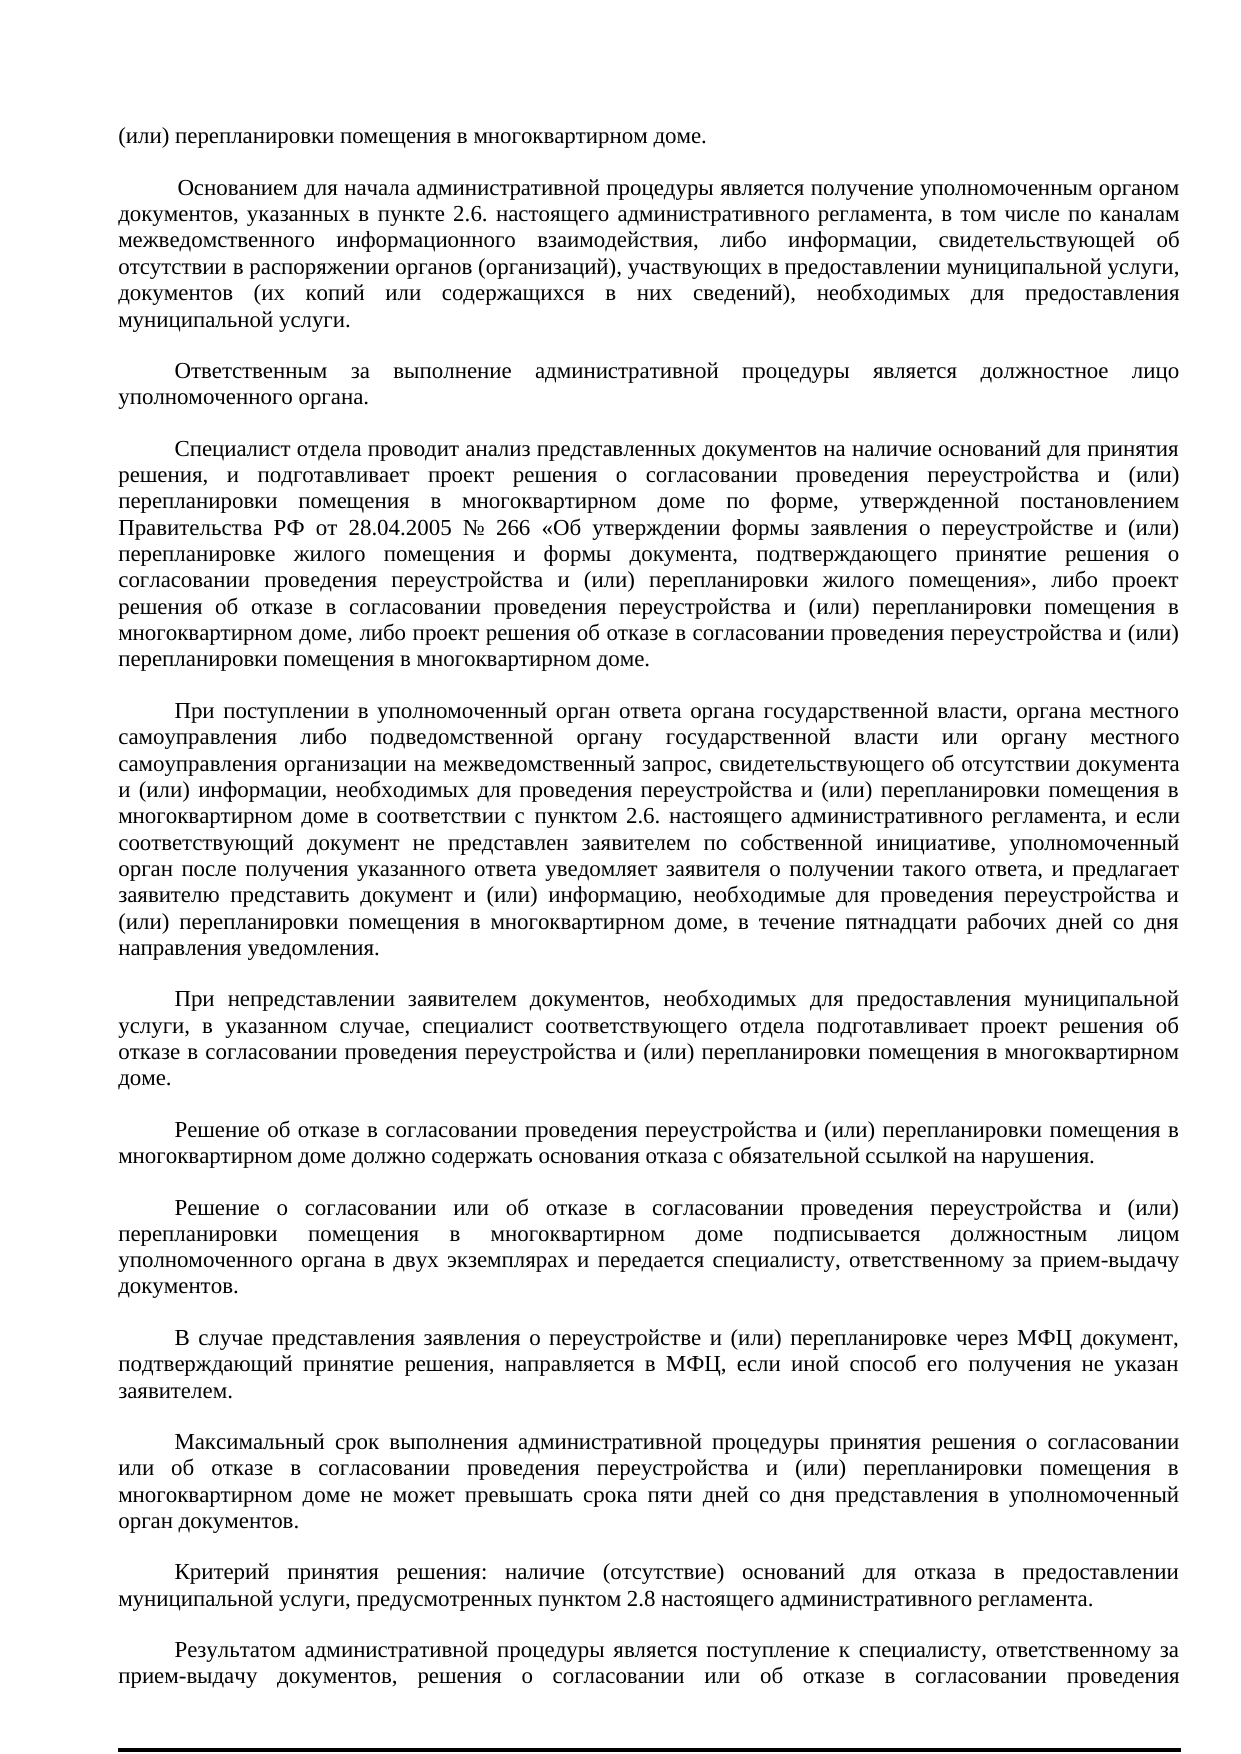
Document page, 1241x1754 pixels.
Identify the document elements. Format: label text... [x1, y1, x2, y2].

text В случае представления заявления о переустройстве и (или) перепланировке через МФЦ документ, подтверждающий принятие решения, направляется в МФЦ, если иной способ его получения не указан заявителем. [118, 1324, 1181, 1403]
text Специалист отдела проводит анализ представленных документов на наличие оснований для принятия решения, и подготавливает проект решения о согласовании проведения переустройства и (или) перепланировки помещения в многоквартирном доме по форме, утвержденной постановлением Правительства РФ от 28.04.2005 № 266 «Об утверждении формы заявления о переустройстве и (или) перепланировке жилого помещения и формы документа, подтверждающего принятие решения о согласовании проведения переустройства и (или) перепланировки жилого помещения», либо проект решения об отказе в согласовании проведения переустройства и (или) перепланировки помещения в многоквартирном доме, либо проект решения об отказе в согласовании проведения переустройства и (или) перепланировки помещения в многоквартирном доме. [118, 435, 1181, 672]
text При непредставлении заявителем документов, необходимых для предоставления муниципальной услуги, в указанном случае, специалист соответствующего отдела подготавливает проект решения об отказе в согласовании проведения переустройства и (или) перепланировки помещения в многоквартирном доме. [118, 985, 1181, 1091]
text При поступлении в уполномоченный орган ответа органа государственной власти, органа местного самоуправления либо подведомственной органу государственной власти или органу местного самоуправления организации на межведомственный запрос, свидетельствующего об отсутствии документа и (или) информации, необходимых для проведения переустройства и (или) перепланировки помещения в многоквартирном доме в соответствии с пунктом 2.6. настоящего административного регламента, и если соответствующий документ не представлен заявителем по собственной инициативе, уполномоченный орган после получения указанного ответа уведомляет заявителя о получении такого ответа, и предлагает заявителю представить документ и (или) информацию, необходимые для проведения переустройства и (или) перепланировки помещения в многоквартирном доме, в течение пятнадцати рабочих дней со дня направления уведомления. [118, 697, 1181, 960]
text Решение о согласовании или об отказе в согласовании проведения переустройства и (или) перепланировки помещения в многоквартирном доме подписывается должностным лицом уполномоченного органа в двух экземплярах и передается специалисту, ответственному за прием-выдачу документов. [118, 1193, 1181, 1299]
text Максимальный срок выполнения административной процедуры принятия решения о согласовании или об отказе в согласовании проведения переустройства и (или) перепланировки помещения в многоквартирном доме не может превышать срока пяти дней со дня представления в уполномоченный орган документов. [118, 1428, 1181, 1533]
text Ответственным за выполнение административной процедуры является должностное лицо уполномоченного органа. [118, 357, 1181, 410]
text Решение об отказе в согласовании проведения переустройства и (или) перепланировки помещения в многоквартирном доме должно содержать основания отказа с обязательной ссылкой на нарушения. [118, 1116, 1181, 1168]
text 3.6. Принятие решения о согласовании (об отказе в согласовании) проведения переустройства и (или) перепланировки помещения в многоквартирном доме. [118, 122, 1181, 149]
text Критерий принятия решения: наличие (отсутствие) оснований для отказа в предоставлении муниципальной услуги, предусмотренных пунктом 2.8 настоящего административного регламента. [118, 1558, 1181, 1611]
text Основанием для начала административной процедуры является получение уполномоченным органом документов, указанных в пункте 2.6. настоящего административного регламента, в том числе по каналам межведомственного информационного взаимодействия, либо информации, свидетельствующей об отсутствии в распоряжении органов (организаций), участвующих в предоставлении муниципальной услуги, документов (их копий или содержащихся в них сведений), необходимых для предоставления муниципальной услуги. [118, 174, 1181, 332]
